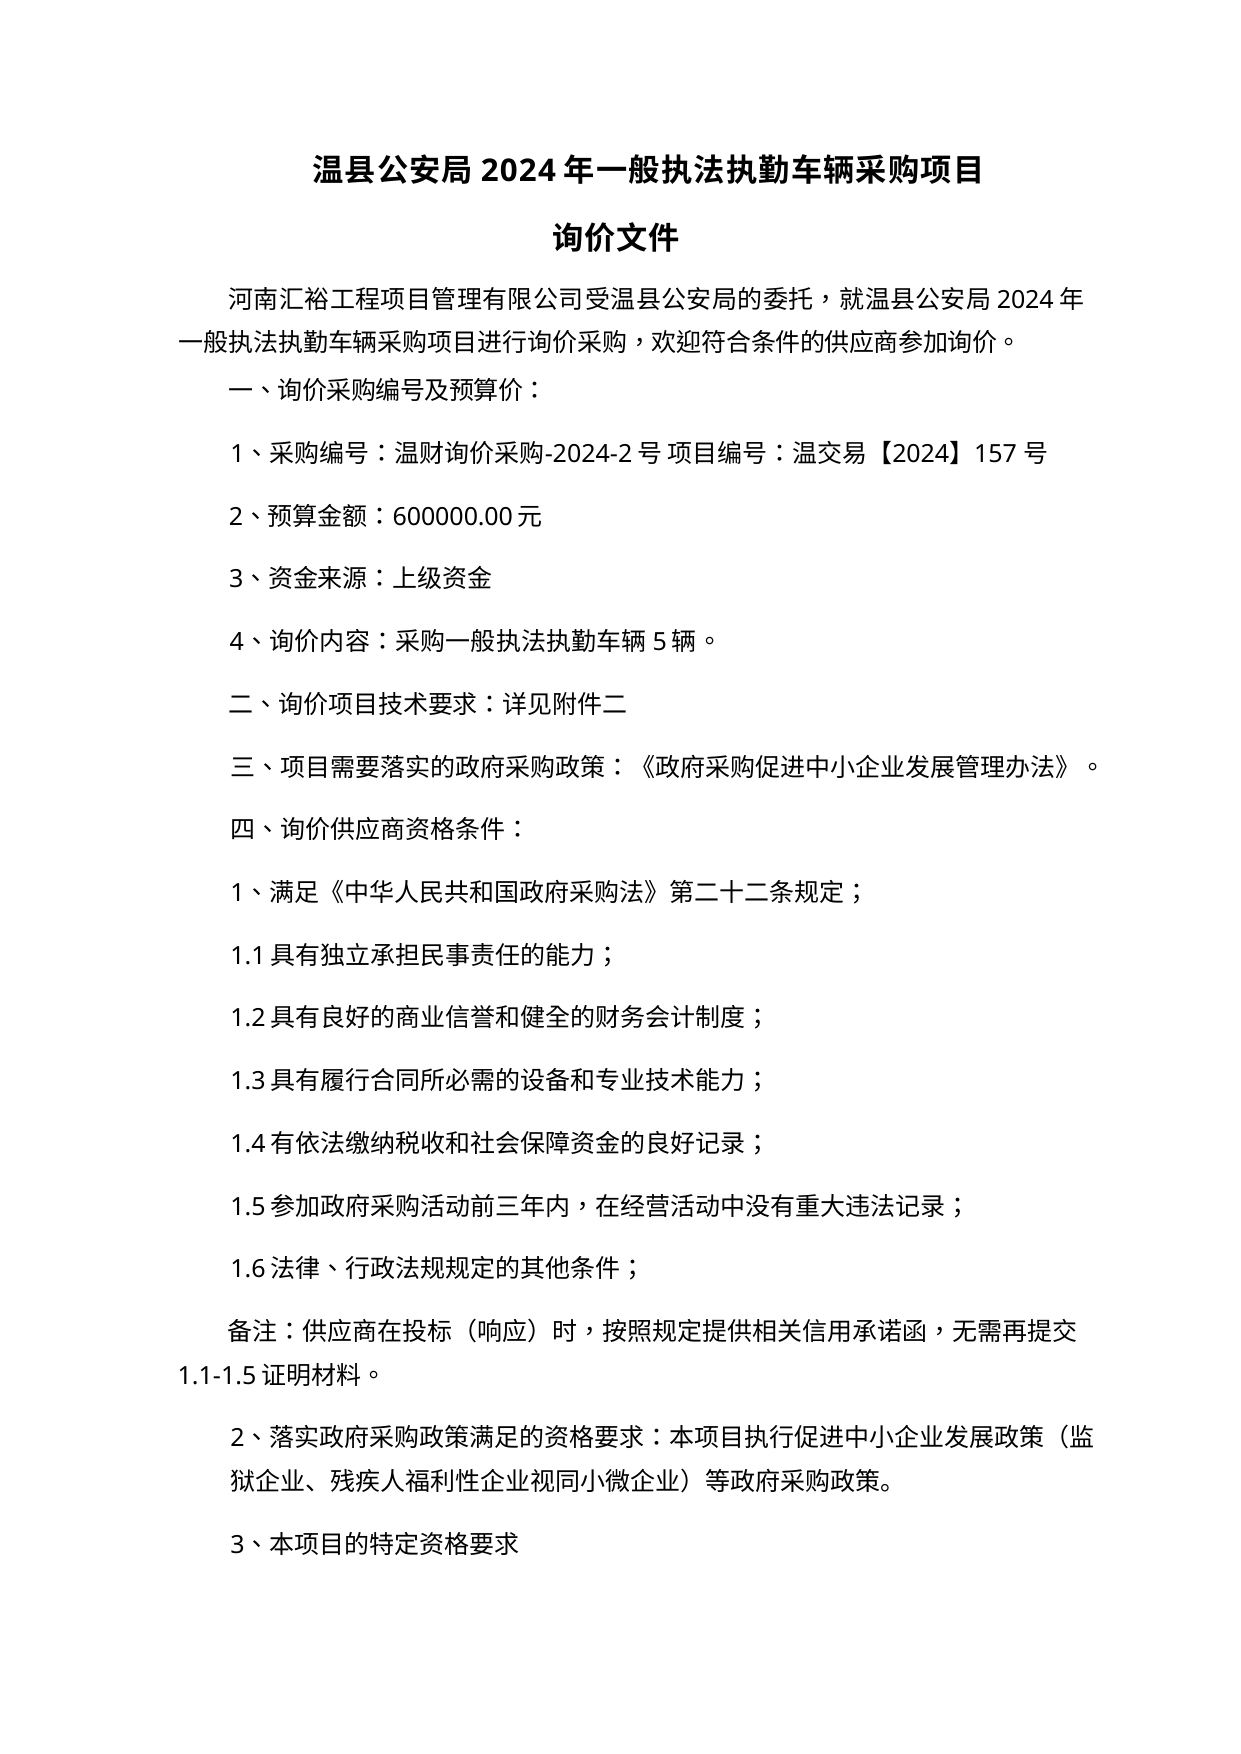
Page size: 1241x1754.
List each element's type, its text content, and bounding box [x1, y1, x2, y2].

text 河南汇裕工程项目管理有限公司受温县公安局的委托，就温县公安局2024年一般执法执勤车辆采购项目进行询价采购，欢迎符合条件的供应商参加询价。 [178, 273, 1084, 361]
text 询价文件 [552, 213, 1119, 259]
text 备注：供应商在投标（响应）时，按照规定提供相关信用承诺函，无需再提交1.1-1.5证明材料。 [177, 1305, 1119, 1393]
text 四、询价供应商资格条件： [230, 804, 1119, 847]
text 2、预算金额：600000.00元 [229, 490, 1119, 534]
text 1.3具有履行合同所必需的设备和专业技术能力； [230, 1054, 1119, 1098]
text 2、落实政府采购政策满足的资格要求：本项目执行促进中小企业发展政策（监狱企业、残疾人福利性企业视同小微企业）等政府采购政策。 [230, 1412, 1119, 1499]
text 1、满足《中华人民共和国政府采购法》第二十二条规定； [230, 866, 1119, 910]
text 4、询价内容：采购一般执法执勤车辆5辆。 [178, 616, 1119, 659]
text 3、本项目的特定资格要求 [230, 1518, 1119, 1562]
text 3、资金来源：上级资金 [229, 553, 1119, 596]
text 1.5参加政府采购活动前三年内，在经营活动中没有重大违法记录； [230, 1180, 1119, 1224]
text 1.6法律、行政法规规定的其他条件； [230, 1243, 1119, 1286]
text 1、采购编号：温财询价采购-2024-2号 项目编号：温交易【2024】157 号 [230, 427, 1119, 471]
text 1.4有依法缴纳税收和社会保障资金的良好记录； [230, 1117, 1119, 1161]
text 二、询价项目技术要求：详见附件二 [229, 678, 1119, 722]
text 三、项目需要落实的政府采购政策：《政府采购促进中小企业发展管理办法》。 [230, 741, 1119, 785]
text 1.2具有良好的商业信誉和健全的财务会计制度； [230, 992, 1119, 1036]
text 一、询价采购编号及预算价： [229, 364, 1119, 408]
text 1.1具有独立承担民事责任的能力； [230, 929, 1119, 973]
text 温县公安局2024年一般执法执勤车辆采购项目 [177, 145, 1119, 191]
